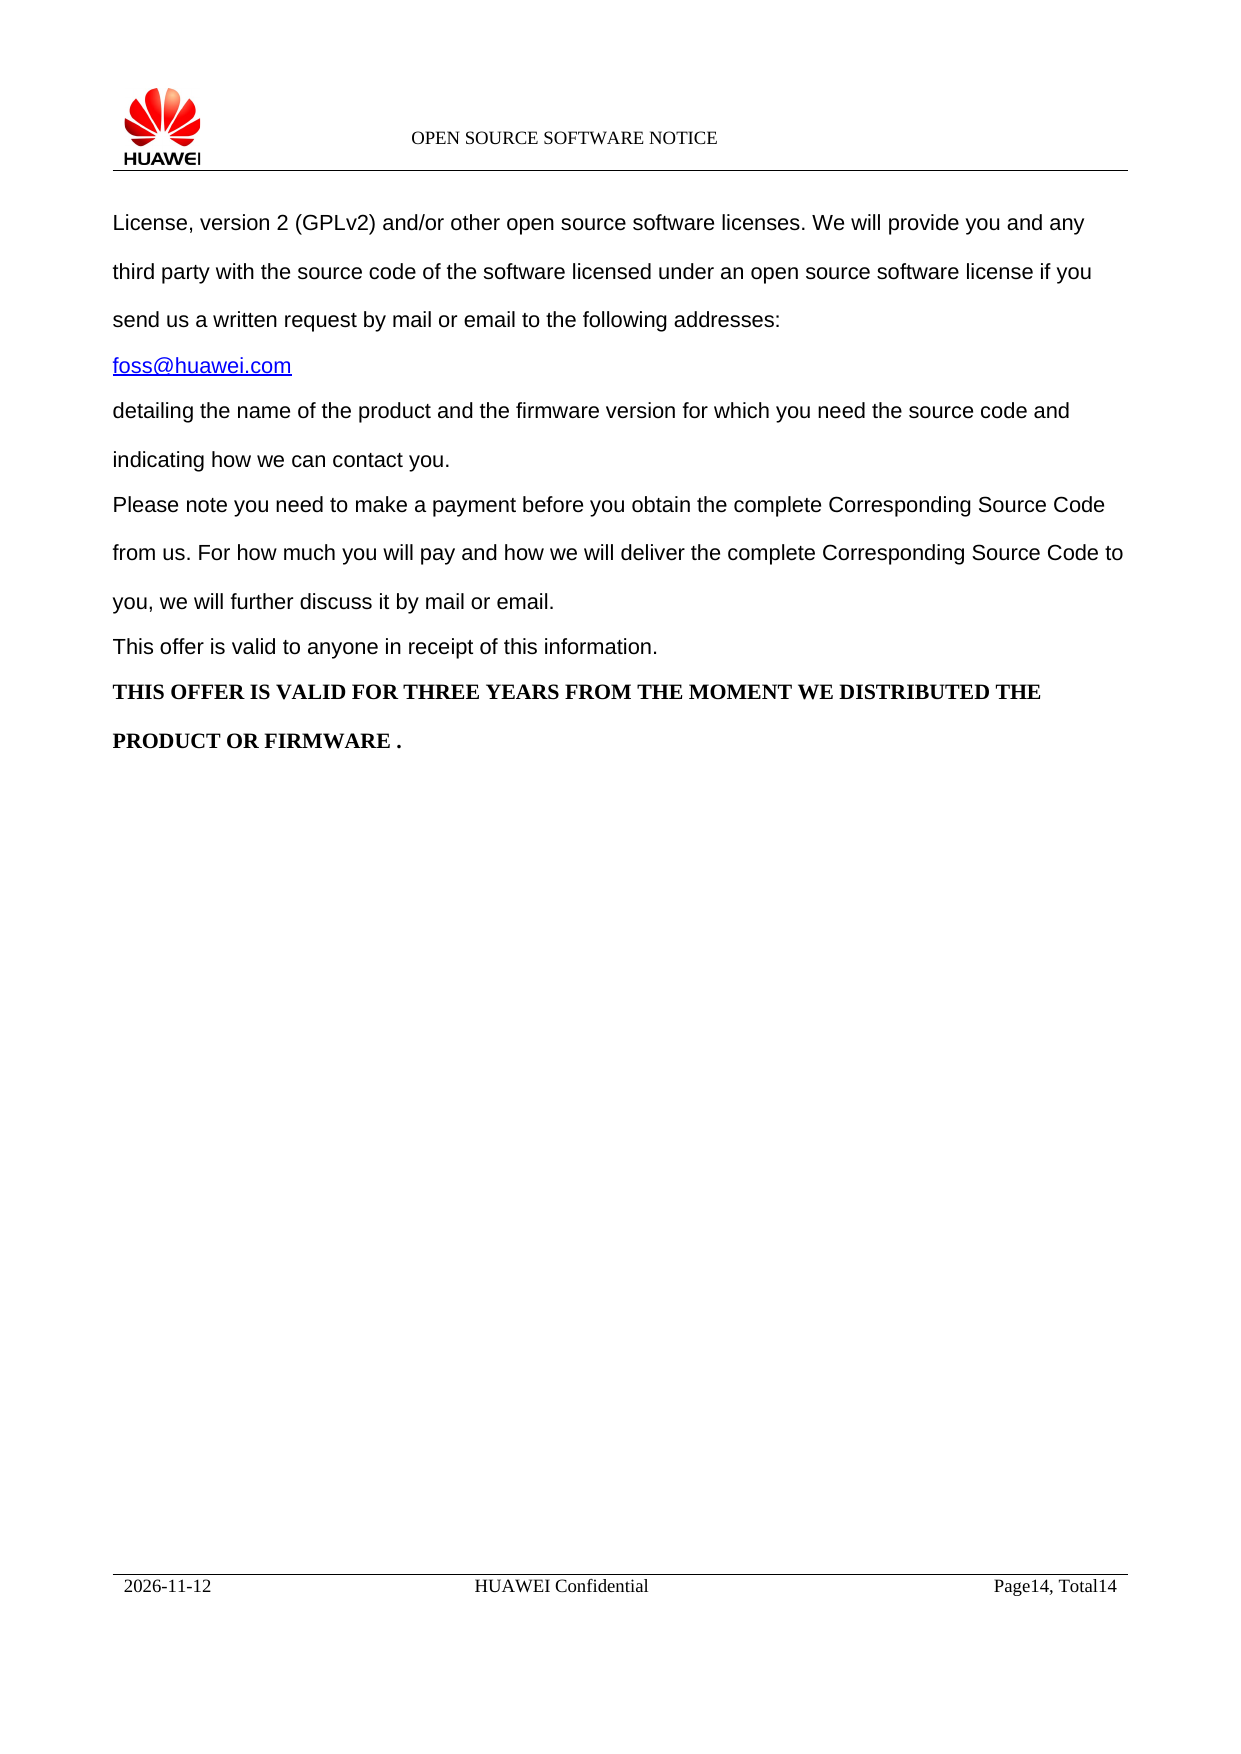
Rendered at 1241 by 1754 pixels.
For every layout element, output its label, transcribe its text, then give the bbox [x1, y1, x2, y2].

text Please note you need to make a payment before you obtain the complete Corresponding Source Code from us. For how much you will pay and how we will deliver the complete Corresponding Source Code to you, we will further discuss it by mail or email. [112, 488, 1128, 618]
text This offer is valid to anyone in receipt of this information. [112, 631, 1128, 663]
picture [124, 88, 201, 165]
text detailing the name of the product and the firmware version for which you need the source code and indicating how we can contact you. [112, 394, 1128, 475]
text foss@huawei.com [112, 349, 1128, 381]
text This offer is valid for three years from the moment we distributed the product or firmware . [112, 676, 1128, 757]
